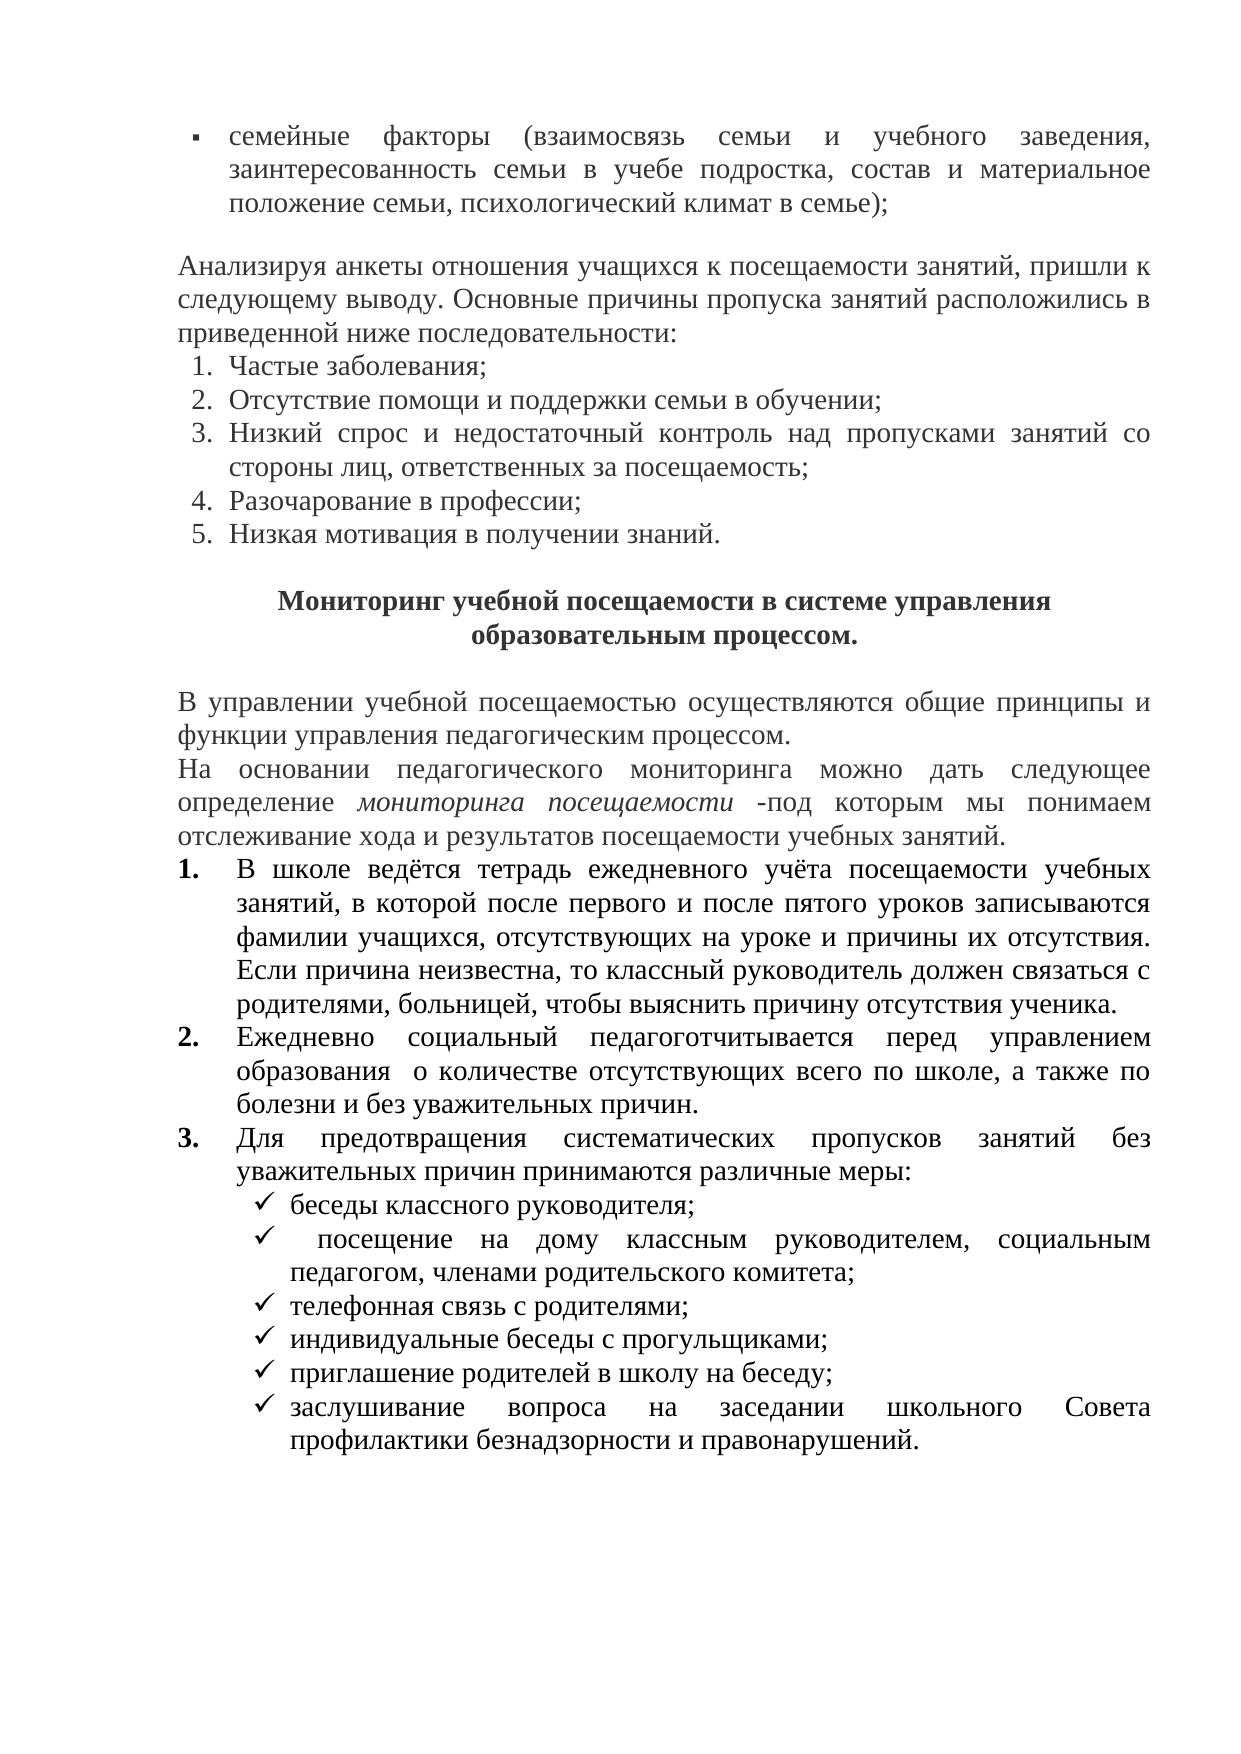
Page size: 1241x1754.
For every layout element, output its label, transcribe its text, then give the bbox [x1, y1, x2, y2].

list приглашение родителей в школу на беседу; [252, 1355, 1152, 1389]
list Частые заболевания; [191, 348, 1152, 382]
list телефонная связь с родителями; [252, 1288, 1152, 1322]
text Мониторинг учебной посещаемости в системе управления образовательным процессом. [177, 583, 1152, 650]
text Анализируя анкеты отношения учащихся к посещаемости занятий, пришли к следующему выводу. Основные причины пропуска занятий расположились в приведенной ниже последовательности: [177, 248, 1152, 348]
list В школе ведётся тетрадь ежедневного учёта посещаемости учебных занятий, в которой после первого и после пятого уроков записываются фамилии учащихся, отсутствующих на уроке и причины их отсутствия. Если причина неизвестна, то классный руководитель должен связаться с родителями, больницей, чтобы выяснить причину отсутствия ученика. [177, 852, 1152, 1019]
list Низкая мотивация в получении знаний. [191, 516, 1152, 550]
list индивидуальные беседы с прогульщиками; [252, 1322, 1152, 1355]
list беседы классного руководителя; [252, 1187, 1152, 1221]
list заслушивание вопроса на заседании школьного Совета профилактики безнадзорности и правонарушений. [252, 1389, 1152, 1456]
list Отсутствие помощи и поддержки семьи в обучении; [191, 382, 1152, 416]
list Низкий спрос и недостаточный контроль над пропусками занятий со стороны лиц, ответственных за посещаемость; [191, 416, 1152, 483]
list Для предотвращения систематических пропусков занятий без уважительных причин принимаются различные меры: [177, 1120, 1152, 1187]
text На основании педагогического мониторинга можно дать следующее определение мониторинга посещаемости -под которым мы понимаем отслеживание хода и результатов посещаемости учебных занятий. [177, 751, 1152, 852]
list Ежедневно социальный педагоготчитывается перед управлением образования о количестве отсутствующих всего по школе, а также по болезни и без уважительных причин. [177, 1019, 1152, 1120]
list посещение на дому классным руководителем, социальным педагогом, членами родительского комитета; [252, 1221, 1152, 1288]
list семейные факторы (взаимосвязь семьи и учебного заведения, заинтересованность семьи в учебе подростка, состав и материальное положение семьи, психологический климат в семье); [191, 118, 1152, 219]
list Разочарование в профессии; [191, 483, 1152, 516]
text В управлении учебной посещаемостью осуществляются общие принципы и функции управления педагогическим процессом. [177, 684, 1152, 751]
